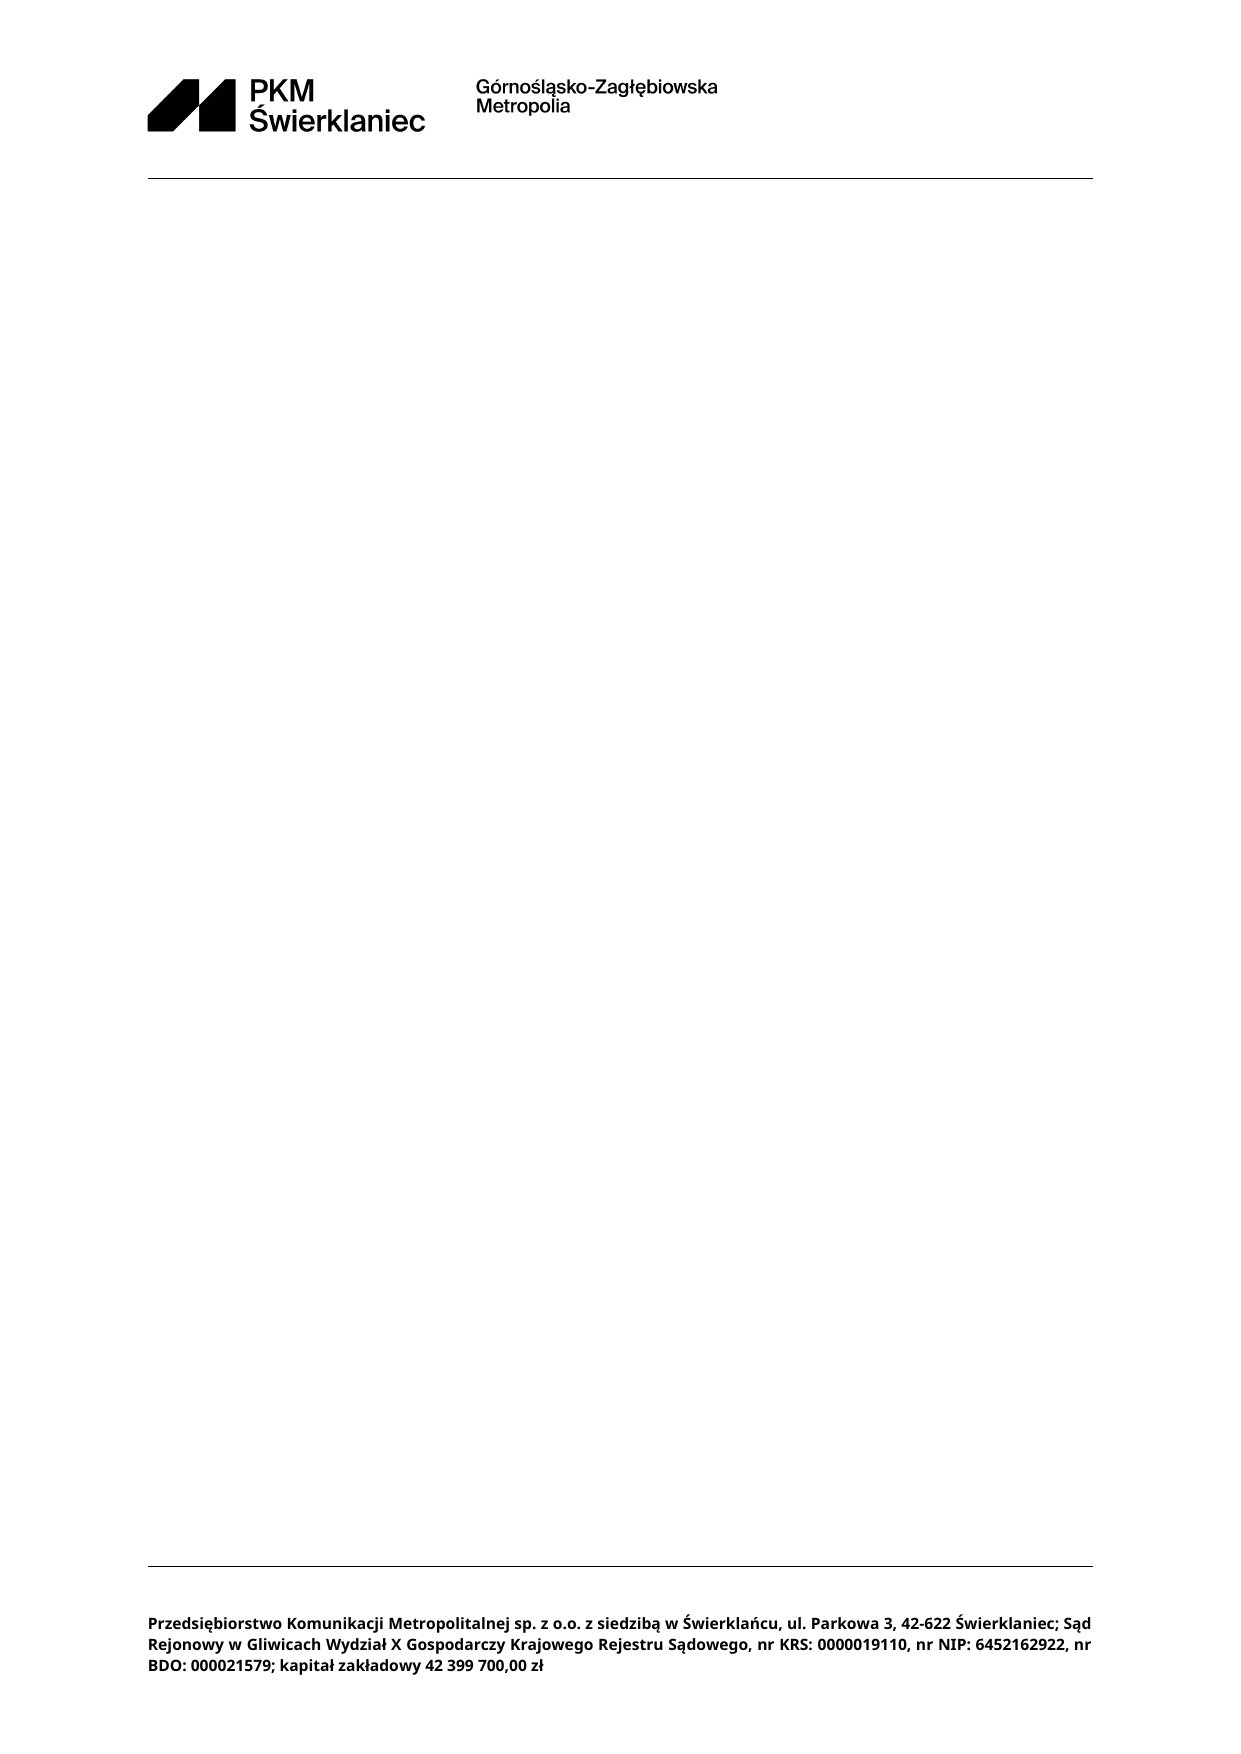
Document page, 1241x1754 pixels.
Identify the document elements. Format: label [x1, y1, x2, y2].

picture [147, 75, 718, 152]
